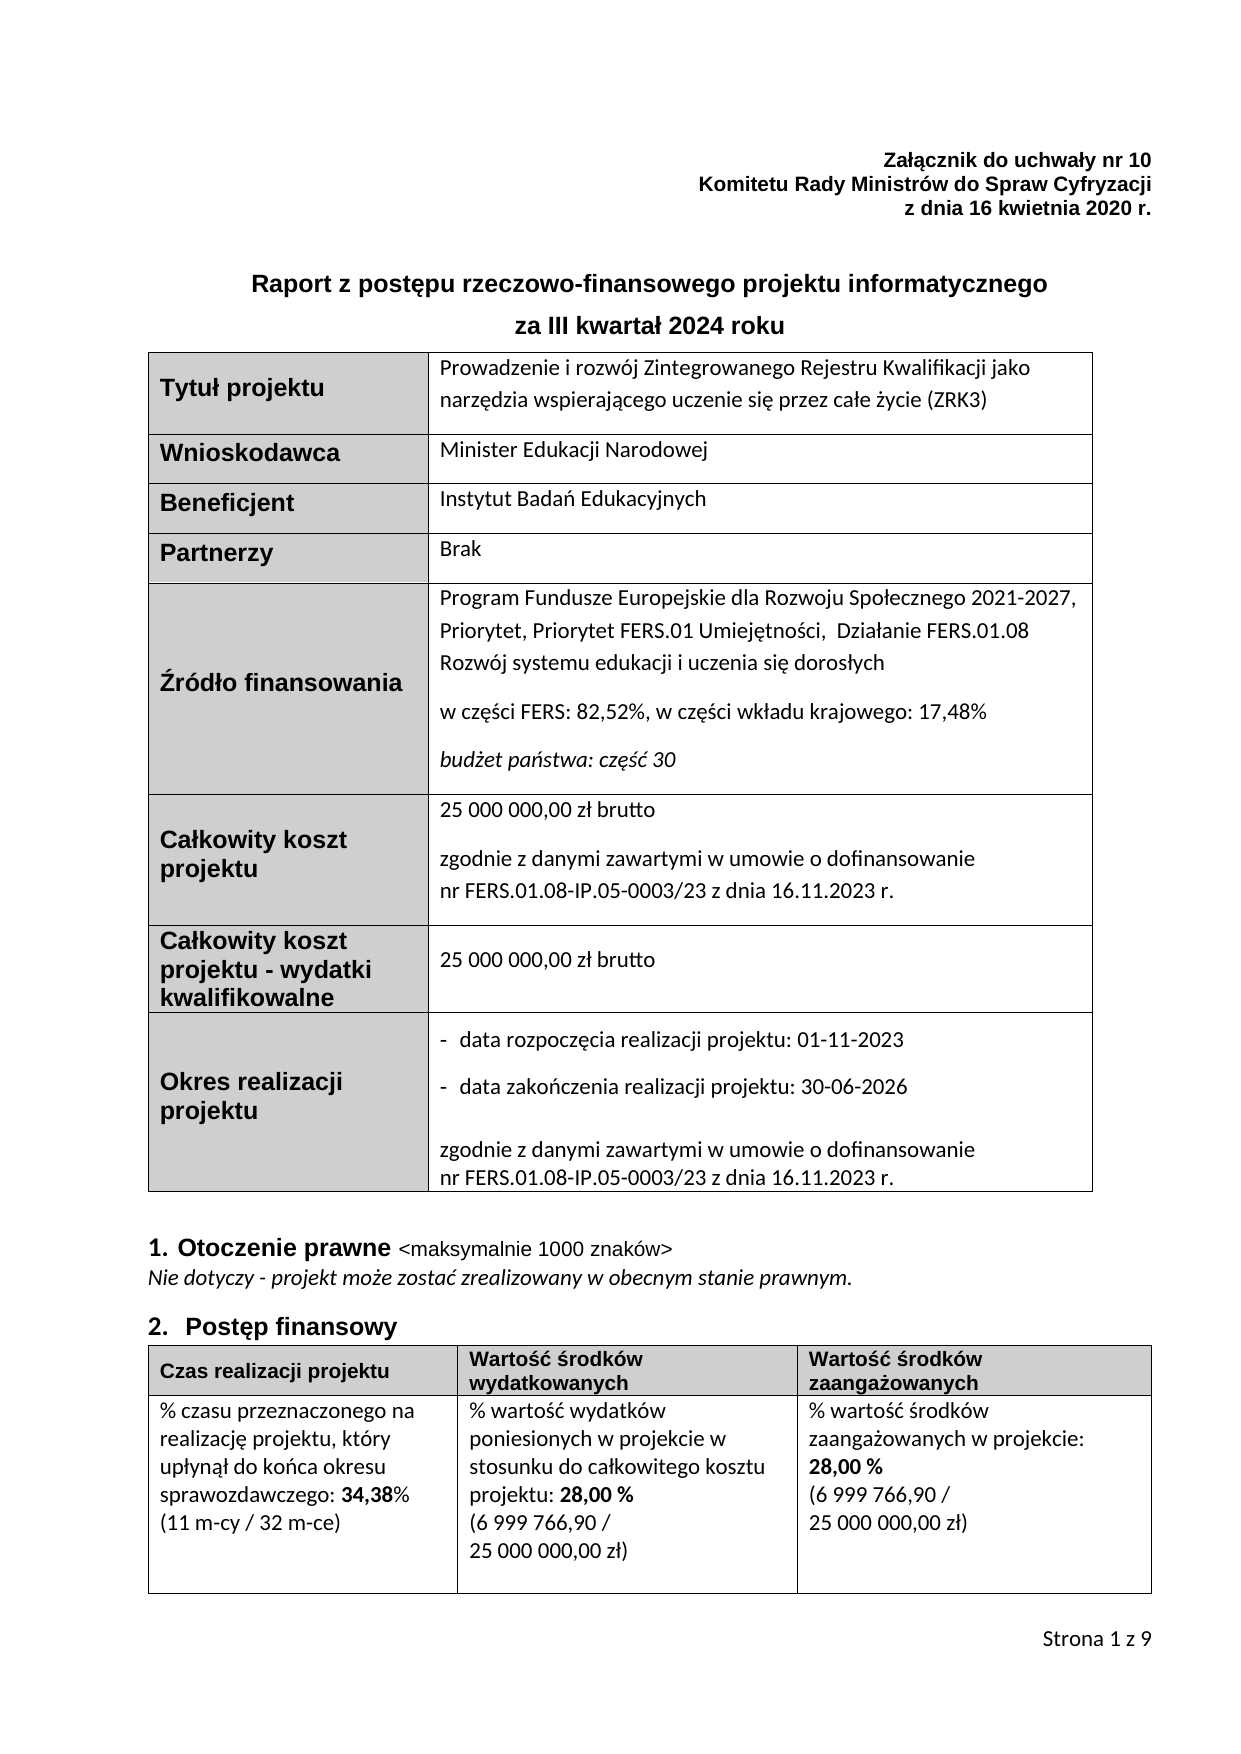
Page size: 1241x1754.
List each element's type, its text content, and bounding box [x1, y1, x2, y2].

table_cell Całkowity koszt projektu [149, 795, 428, 925]
table_header Prowadzenie i rozwój Zintegrowanego Rejestru Kwalifikacji jako narzędzia wspierającego uczenie się przez całe życie (ZRK3) [429, 353, 1092, 434]
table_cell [798, 1396, 1151, 1592]
text z dnia 16 kwietnia 2020 r. [148, 196, 1152, 219]
table_cell Źródło finansowania [149, 584, 428, 794]
table_cell data rozpoczęcia realizacji projektu: 01-11-2023 data zakończenia realizacji projektu: 30-06-2026 zgodnie z danymi zawartymi w umowie o dofinansowanie nr FERS.01.08-IP.05-0003/23 z dnia 16.11.2023 r. [429, 1013, 1092, 1191]
table_cell Okres realizacji projektu [149, 1013, 428, 1191]
text Nie dotyczy - projekt może zostać zrealizowany w obecnym stanie prawnym. [148, 1263, 1152, 1291]
subtitle Raport z postępu rzeczowo-finansowego projektu informatycznego [148, 269, 1152, 298]
text Załącznik do uchwały nr 10 [148, 148, 1152, 172]
table_header Czas realizacji projektu [149, 1346, 457, 1395]
table_header Wartość środków wydatkowanych [458, 1346, 797, 1395]
table_cell Partnerzy [149, 534, 428, 582]
table_cell Program Fundusze Europejskie dla Rozwoju Społecznego 2021-2027, Priorytet, Priorytet FERS.01 Umiejętności, Działanie FERS.01.08 Rozwój systemu edukacji i uczenia się dorosłych w części FERS: 82,52%, w części wkładu krajowego: 17,48% budżet państwa: część 30 [429, 584, 1092, 794]
table_cell Brak [429, 534, 1092, 582]
subtitle Postęp finansowy [148, 1309, 1152, 1343]
table_cell 25 000 000,00 zł brutto [429, 926, 1092, 1012]
table_cell 25 000 000,00 zł brutto zgodnie z danymi zawartymi w umowie o dofinansowanie nr FERS.01.08-IP.05-0003/23 z dnia 16.11.2023 r. [429, 795, 1092, 925]
table_cell Instytut Badań Edukacyjnych [429, 484, 1092, 533]
table_header Wartość środków zaangażowanych [798, 1346, 1151, 1395]
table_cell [458, 1396, 797, 1592]
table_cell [149, 1396, 457, 1592]
table_cell Minister Edukacji Narodowej [429, 435, 1092, 483]
table_cell Całkowity koszt projektu - wydatki kwalifikowalne [149, 926, 428, 1012]
subtitle Otoczenie prawne <maksymalnie 1000 znaków> [148, 1230, 1122, 1263]
text Komitetu Rady Ministrów do Spraw Cyfryzacji [148, 172, 1152, 196]
table_header Tytuł projektu [149, 353, 428, 434]
subtitle za III kwartał 2024 roku [148, 311, 1152, 339]
table_cell Beneficjent [149, 484, 428, 533]
table_cell Wnioskodawca [149, 435, 428, 483]
